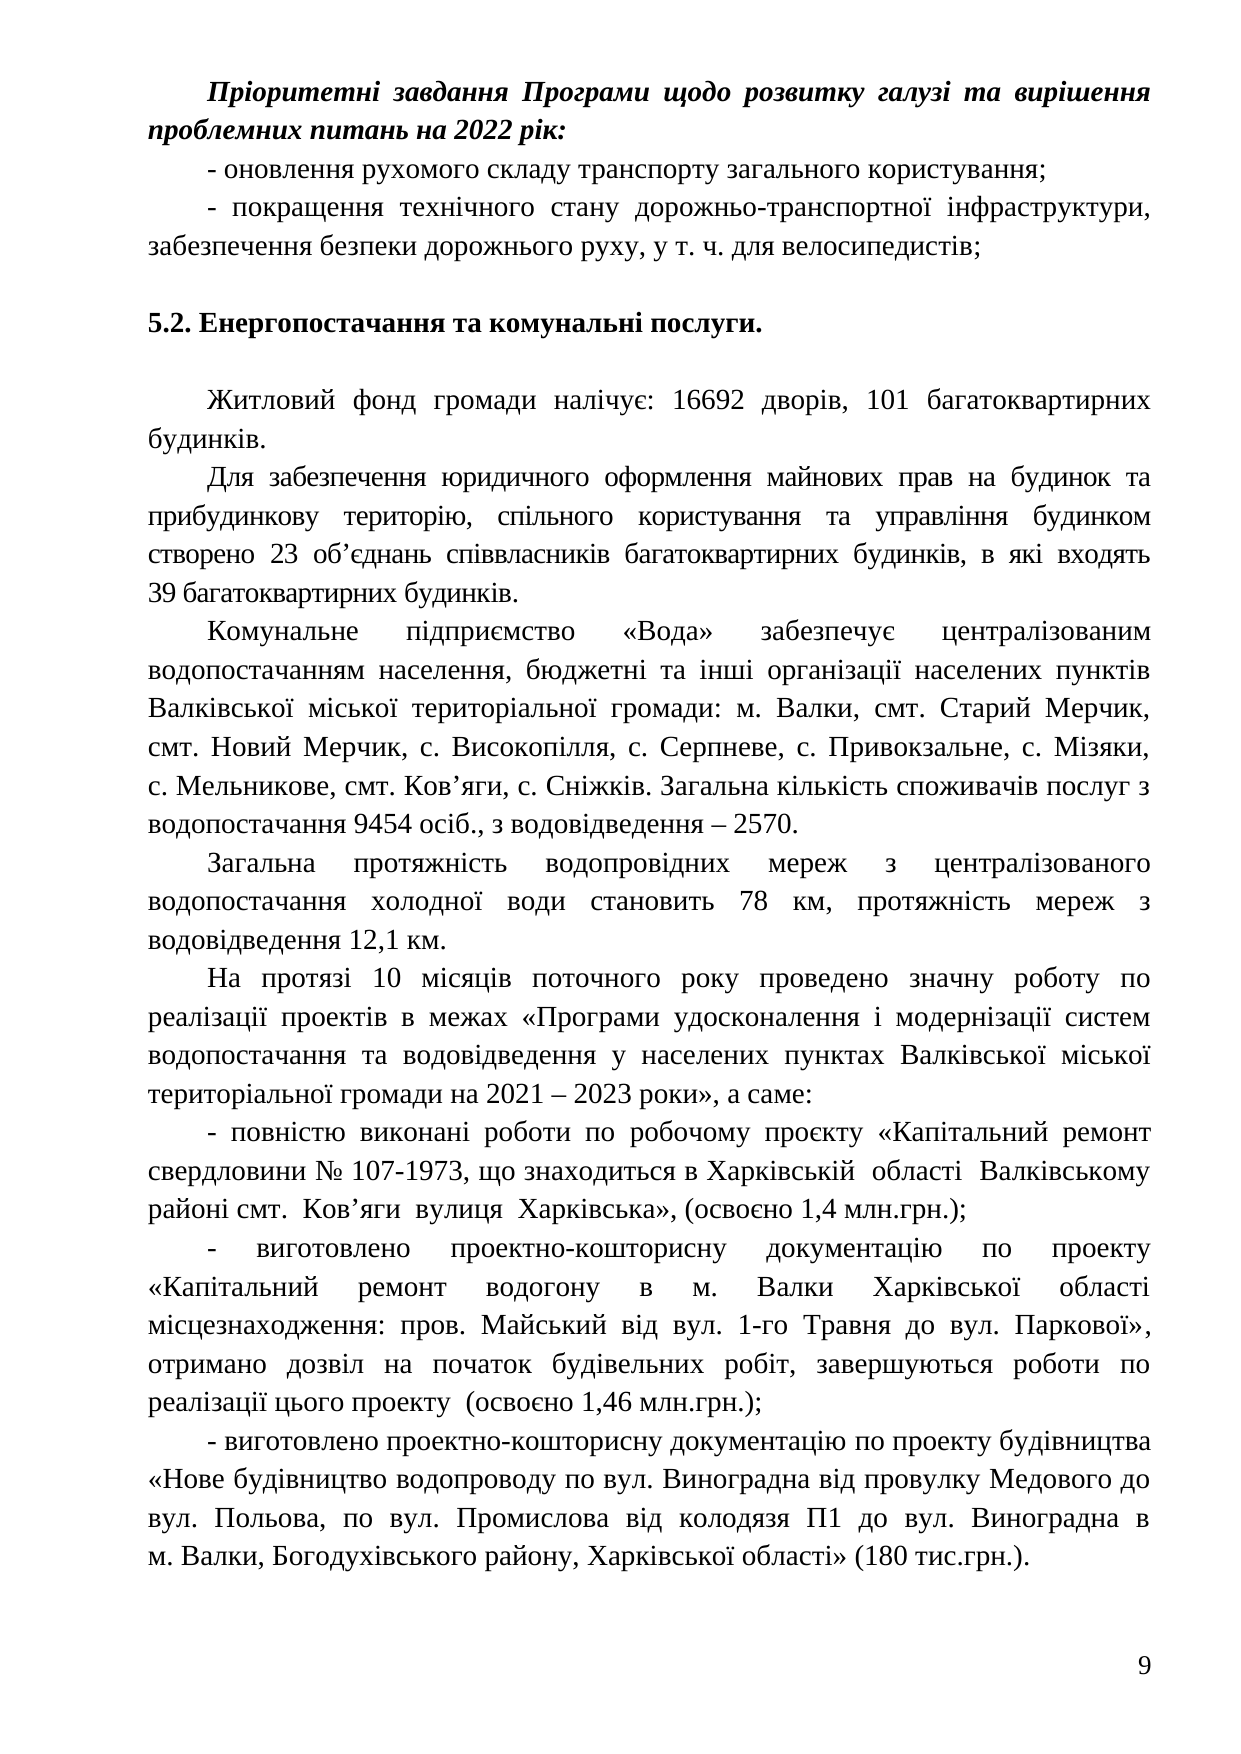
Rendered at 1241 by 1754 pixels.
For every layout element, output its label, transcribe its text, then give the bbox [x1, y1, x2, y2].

text Житловий фонд громади налічує: 16692 дворів, 101 багатоквартирних будинків. [148, 382, 1152, 454]
text Для забезпечення юридичного оформлення майнових прав на будинок та прибудинкову територію, спільного користування та управління будинком створено 23 об’єднань співвласників багатоквартирних будинків, в які входять 39 багатоквартирних будинків. [148, 459, 1152, 608]
text Комунальне підприємство «Вода» забезпечує централізованим водопостачанням населення, бюджетні та інші організації населених пунктів Валківської міської територіальної громади: м. Валки, смт. Старий Мерчик, смт. Новий Мерчик, с. Високопілля, с. Серпневе, с. Привокзальне, с. Мізяки, с. Мельникове, смт. Ков’яги, с. Сніжків. Загальна кількість споживачів послуг з водопостачання 9454 осіб., з водовідведення – 2570. [148, 613, 1152, 840]
text - повністю виконані роботи по робочому проєкту «Капітальний ремонт свердловини № 107-1973, що знаходиться в Харківській області Валківському районі смт. Ков’яги вулиця Харківська», (освоєно 1,4 млн.грн.); [148, 1114, 1152, 1225]
text - оновлення рухомого складу транспорту загального користування; [148, 151, 1152, 184]
text На протязі 10 місяців поточного року проведено значну роботу по реалізації проектів в межах «Програми удосконалення і модернізації систем водопостачання та водовідведення у населених пунктах Валківської міської територіальної громади на 2021 – 2023 роки», а саме: [148, 960, 1152, 1109]
text - покращення технічного стану дорожньо-транспортної інфраструктури, забезпечення безпеки дорожнього руху, у т. ч. для велосипедистів; [148, 189, 1152, 262]
text - виготовлено проектно-кошторисну документацію по проекту будівництва «Нове будівництво водопроводу по вул. Виноградна від провулку Медового до вул. Польова, по вул. Промислова від колодязя П1 до вул. Виноградна в м. Валки, Богодухівського району, Харківської області» (180 тис.грн.). [148, 1423, 1152, 1572]
text Загальна протяжність водопровідних мереж з централізованого водопостачання холодної води становить 78 км, протяжність мереж з водовідведення 12,1 км. [148, 845, 1152, 955]
text - виготовлено проектно-кошторисну документацію по проекту «Капітальний ремонт водогону в м. Валки Харківської області місцезнаходження: пров. Майський від вул. 1-го Травня до вул. Паркової», отримано дозвіл на початок будівельних робіт, завершуються роботи по реалізації цього проекту (освоєно 1,46 млн.грн.); [148, 1230, 1152, 1418]
text Пріоритетні завдання Програми щодо розвитку галузі та вирішення проблемних питань на 2022 рік: [148, 74, 1152, 146]
list 5.2. Енергопостачання та комунальні послуги. [148, 305, 1152, 339]
